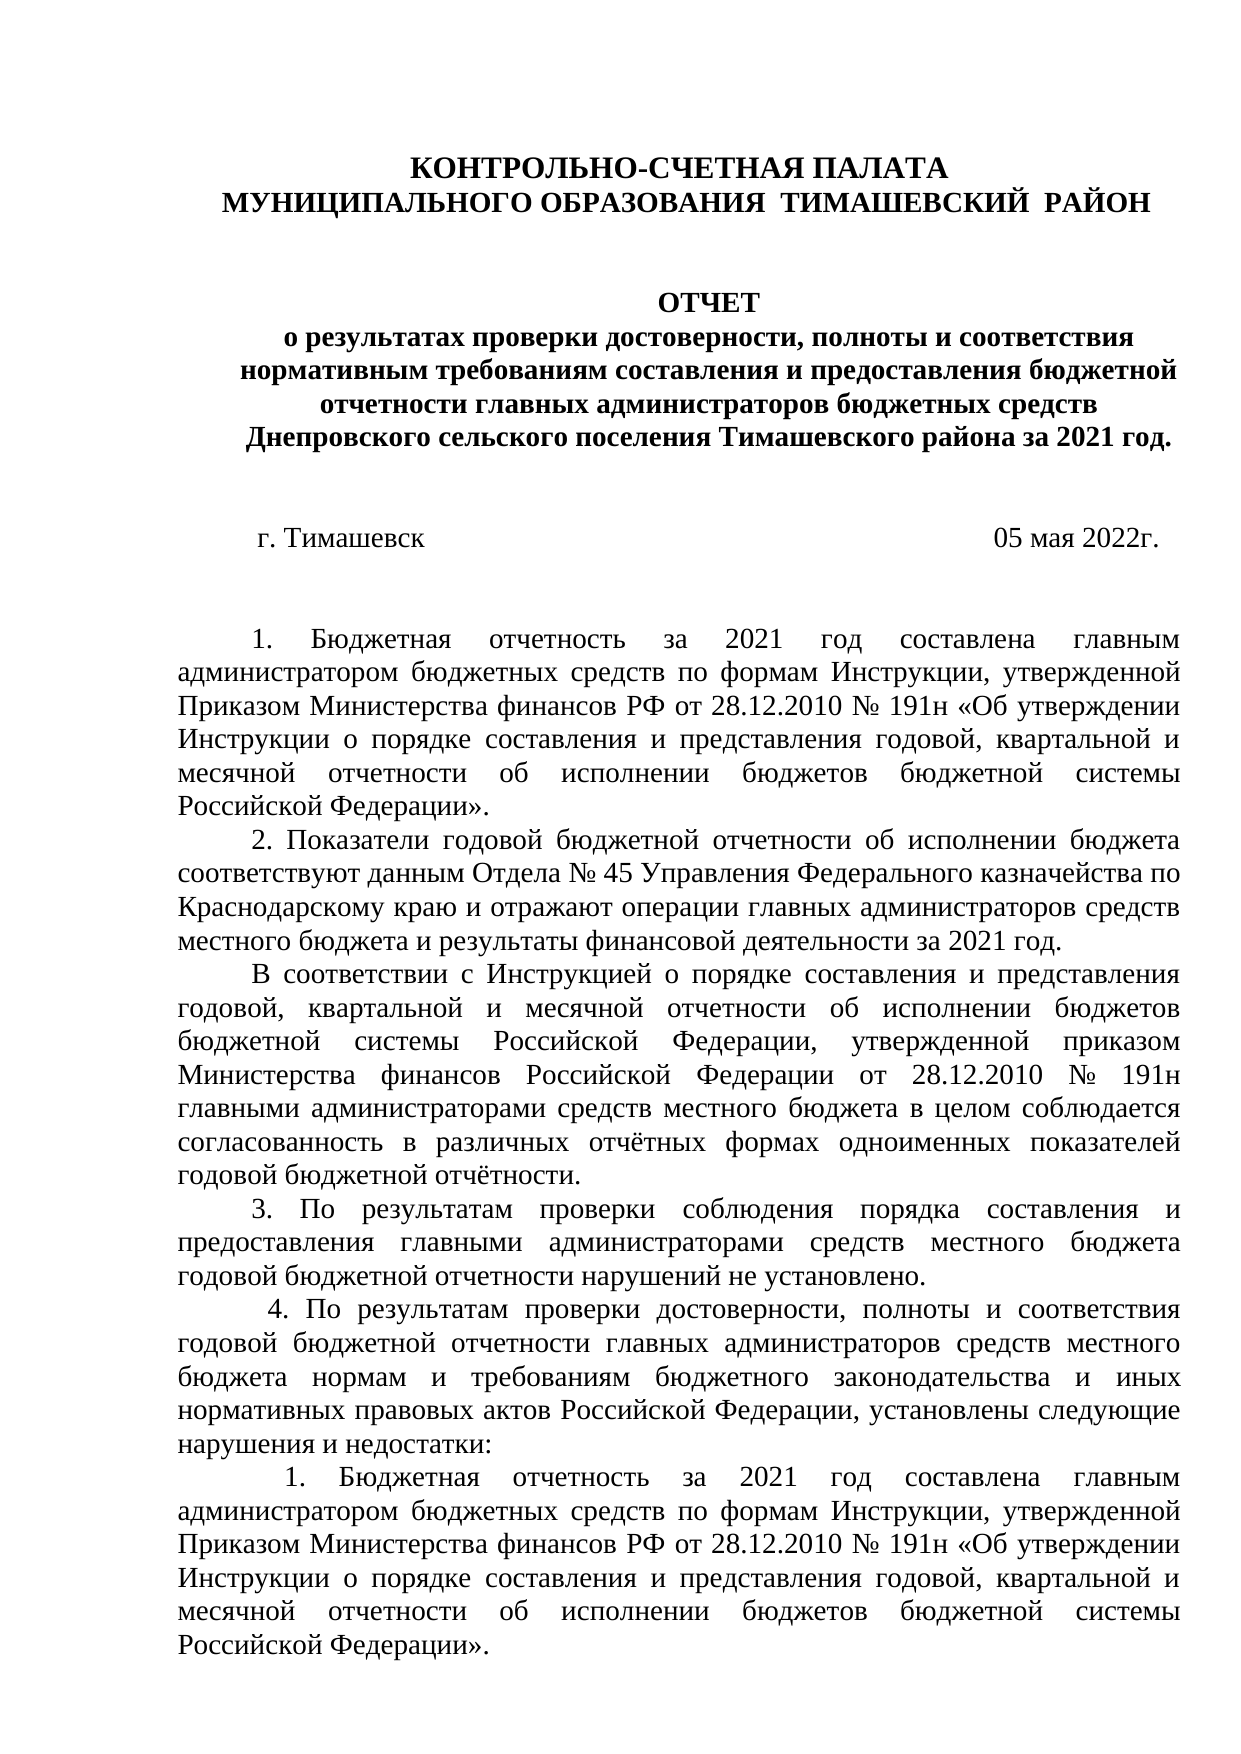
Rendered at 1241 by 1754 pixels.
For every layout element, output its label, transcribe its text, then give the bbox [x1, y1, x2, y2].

text г. Тимашевск 05 мая 2022г. [177, 520, 1181, 554]
text ОТЧЕТ [236, 285, 1181, 319]
text 3. По результатам проверки соблюдения порядка составления и предоставления главными администраторами средств местного бюджета годовой бюджетной отчетности нарушений не установлено. [177, 1191, 1181, 1292]
text В соответствии с Инструкцией о порядке составления и представления годовой, квартальной и месячной отчетности об исполнении бюджетов бюджетной системы Российской Федерации, утвержденной приказом Министерства финансов Российской Федерации от 28.12.2010 № 191н главными администраторами средств местного бюджета в целом соблюдается согласованность в различных отчётных формах одноименных показателей годовой бюджетной отчётности. [177, 956, 1181, 1191]
text о результатах проверки достоверности, полноты и соответствия нормативным требованиям составления и предоставления бюджетной отчетности главных администраторов бюджетных средств Днепровского сельского поселения Тимашевского района за 2021 год. [236, 319, 1181, 453]
text 1. Бюджетная отчетность за 2021 год составлена главным администратором бюджетных средств по формам Инструкции, утвержденной Приказом Министерства финансов РФ от 28.12.2010 № 191н «Об утверждении Инструкции о порядке составления и представления годовой, квартальной и месячной отчетности об исполнении бюджетов бюджетной системы Российской Федерации». [177, 621, 1181, 822]
text 2. Показатели годовой бюджетной отчетности об исполнении бюджета соответствуют данным Отдела № 45 Управления Федерального казначейства по Краснодарскому краю и отражают операции главных администраторов средств местного бюджета и результаты финансовой деятельности за 2021 год. [177, 822, 1181, 956]
text 1. Бюджетная отчетность за 2021 год составлена главным администратором бюджетных средств по формам Инструкции, утвержденной Приказом Министерства финансов РФ от 28.12.2010 № 191н «Об утверждении Инструкции о порядке составления и представления годовой, квартальной и месячной отчетности об исполнении бюджетов бюджетной системы Российской Федерации». [177, 1459, 1181, 1661]
text 4. По результатам проверки достоверности, полноты и соответствия годовой бюджетной отчетности главных администраторов средств местного бюджета нормам и требованиям бюджетного законодательства и иных нормативных правовых актов Российской Федерации, установлены следующие нарушения и недостатки: [177, 1292, 1181, 1459]
subtitle КОНТРОЛЬНО-СЧЕТНАЯ ПАЛАТА [177, 118, 1181, 185]
text МУНИЦИПАЛЬНОГО ОБРАЗОВАНИЯ ТИМАШЕВСКИЙ РАЙОН [177, 185, 1181, 218]
